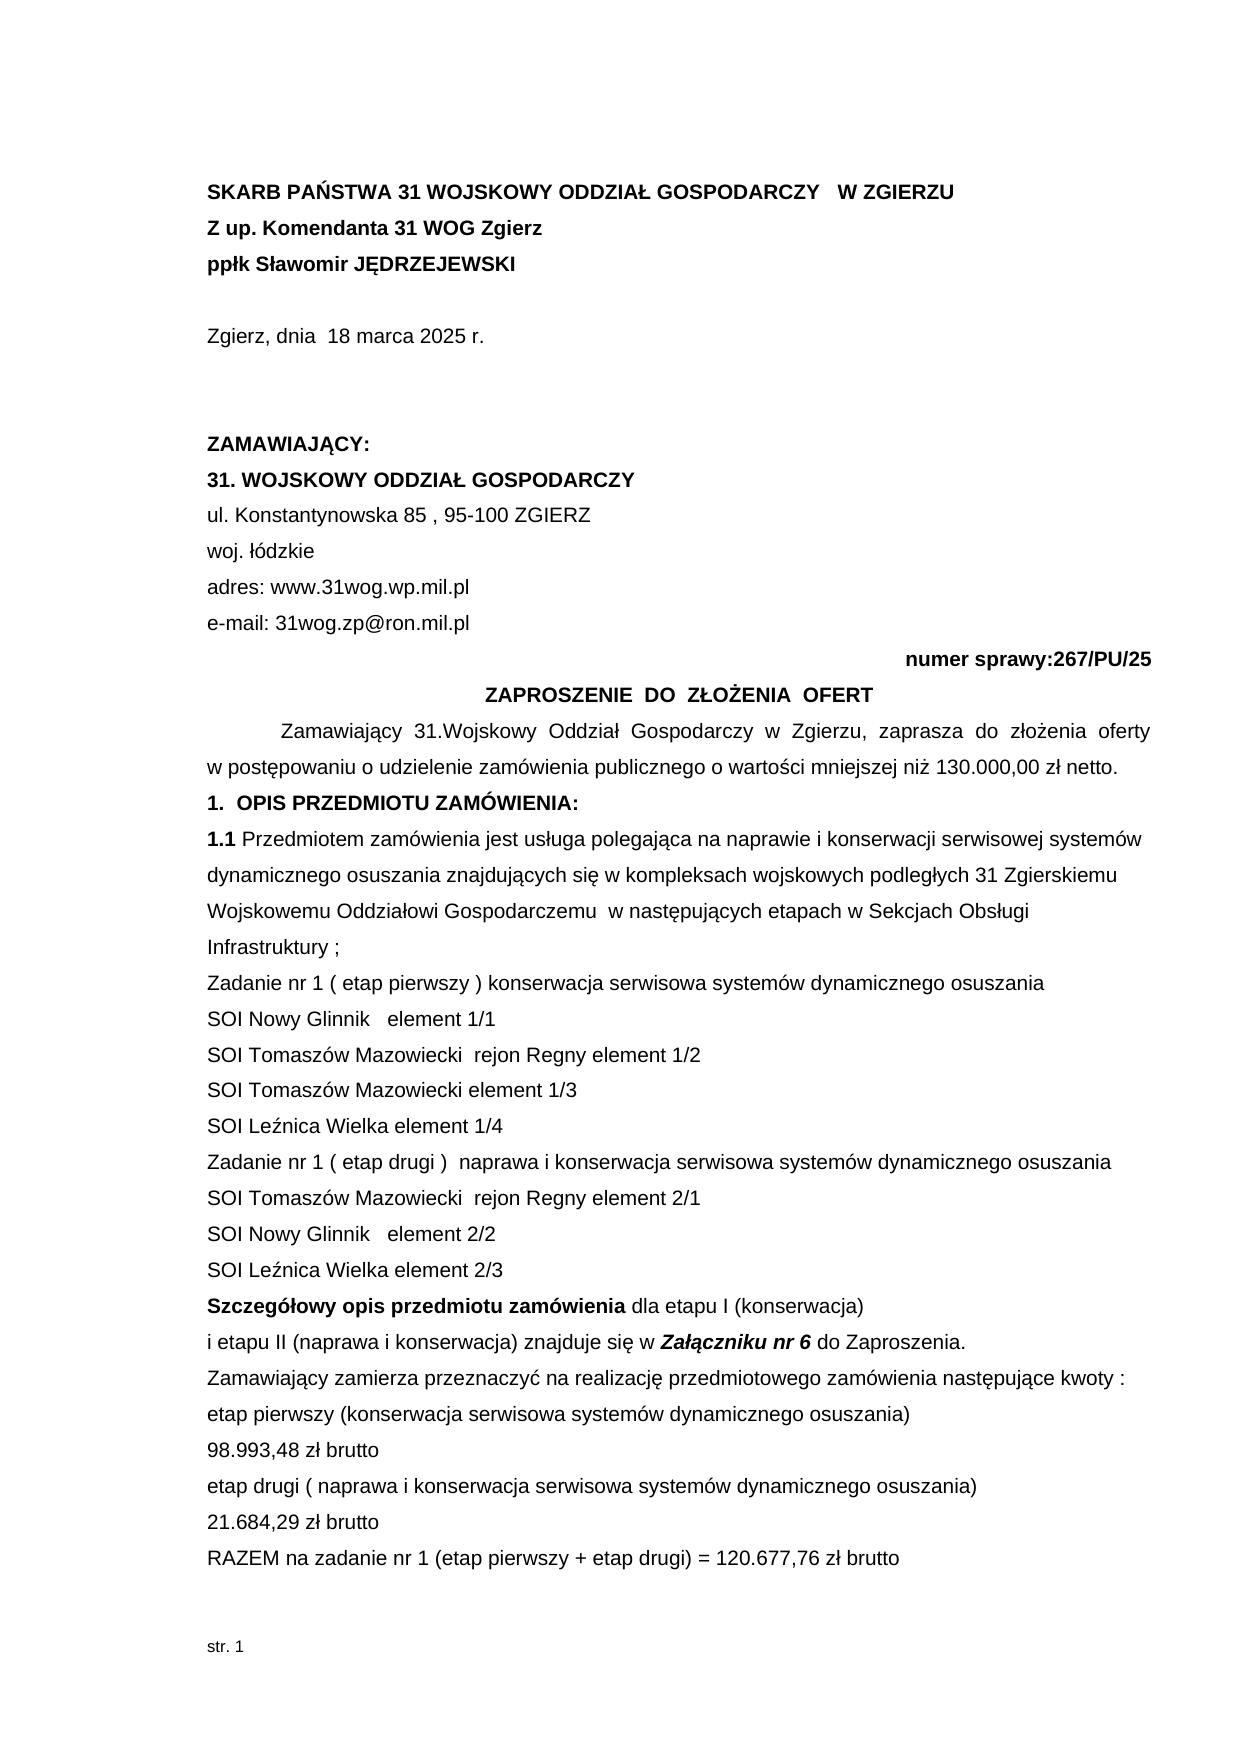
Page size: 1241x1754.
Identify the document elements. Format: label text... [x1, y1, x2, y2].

list Zadanie nr 1 ( etap pierwszy ) konserwacja serwisowa systemów dynamicznego osuszania [207, 971, 1152, 994]
text ppłk Sławomir JĘDRZEJEWSKI [207, 252, 1152, 276]
list SOI Tomaszów Mazowiecki rejon Regny element 1/2 [207, 1042, 1152, 1066]
list SOI Tomaszów Mazowiecki rejon Regny element 2/1 [207, 1186, 1152, 1210]
list SOI Nowy Glinnik element 1/1 [207, 1006, 1152, 1030]
text Zamawiający 31.Wojskowy Oddział Gospodarczy w Zgierzu, zaprasza do złożenia oferty w postępowaniu o udzielenie zamówienia publicznego o wartości mniejszej niż 130.000,00 zł netto. [207, 719, 1152, 779]
text Z up. Komendanta 31 WOG Zgierz [207, 216, 1152, 240]
list Zadanie nr 1 ( etap drugi ) naprawa i konserwacja serwisowa systemów dynamicznego osuszania [207, 1150, 1152, 1174]
text Szczegółowy opis przedmiotu zamówienia dla etapu I (konserwacja) i etapu II (naprawa i konserwacja) znajduje się w Załączniku nr 6 do Zaproszenia. [207, 1294, 1152, 1354]
text Zamawiający zamierza przeznaczyć na realizację przedmiotowego zamówienia następujące kwoty : [207, 1366, 1152, 1390]
text SOI Leźnica Wielka element 1/4 [207, 1114, 1152, 1138]
text 21.684,29 zł brutto [207, 1509, 1152, 1533]
text numer sprawy:267/PU/25 [207, 647, 1152, 671]
text etap pierwszy (konserwacja serwisowa systemów dynamicznego osuszania) [207, 1402, 1152, 1426]
text RAZEM na zadanie nr 1 (etap pierwszy + etap drugi) = 120.677,76 zł brutto [207, 1546, 1152, 1569]
text 31. WOJSKOWY ODDZIAŁ GOSPODARCZY [207, 467, 1093, 491]
list 1.1 Przedmiotem zamówienia jest usługa polegająca na naprawie i konserwacji serwisowej systemów dynamicznego osuszania znajdujących się w kompleksach wojskowych podległych 31 Zgierskiemu Wojskowemu Oddziałowi Gospodarczemu w następujących etapach w Sekcjach Obsługi Infrastruktury ; [207, 827, 1152, 958]
text SOI Leźnica Wielka element 2/3 [207, 1258, 1152, 1282]
list SOI Nowy Glinnik element 2/2 [207, 1222, 1152, 1246]
list OPIS PRZEDMIOTU ZAMÓWIENIA: [207, 791, 1152, 815]
text ZAMAWIAJĄCY: [207, 431, 1152, 455]
text Zgierz, dnia 18 marca 2025 r. [207, 324, 1152, 348]
text adres: www.31wog.wp.mil.pl [207, 575, 1152, 599]
text woj. łódzkie [207, 539, 1152, 563]
text ZAPROSZENIE DO ZŁOŻENIA OFERT [207, 683, 1152, 707]
text e-mail: 31wog.zp@ron.mil.pl [207, 611, 1152, 635]
text SKARB PAŃSTWA 31 WOJSKOWY ODDZIAŁ GOSPODARCZY W ZGIERZU [207, 180, 1152, 204]
text 98.993,48 zł brutto [207, 1438, 1152, 1462]
text SOI Tomaszów Mazowiecki element 1/3 [207, 1078, 1152, 1102]
text etap drugi ( naprawa i konserwacja serwisowa systemów dynamicznego osuszania) [207, 1474, 1152, 1498]
text ul. Konstantynowska 85 , 95-100 ZGIERZ [207, 503, 1152, 527]
